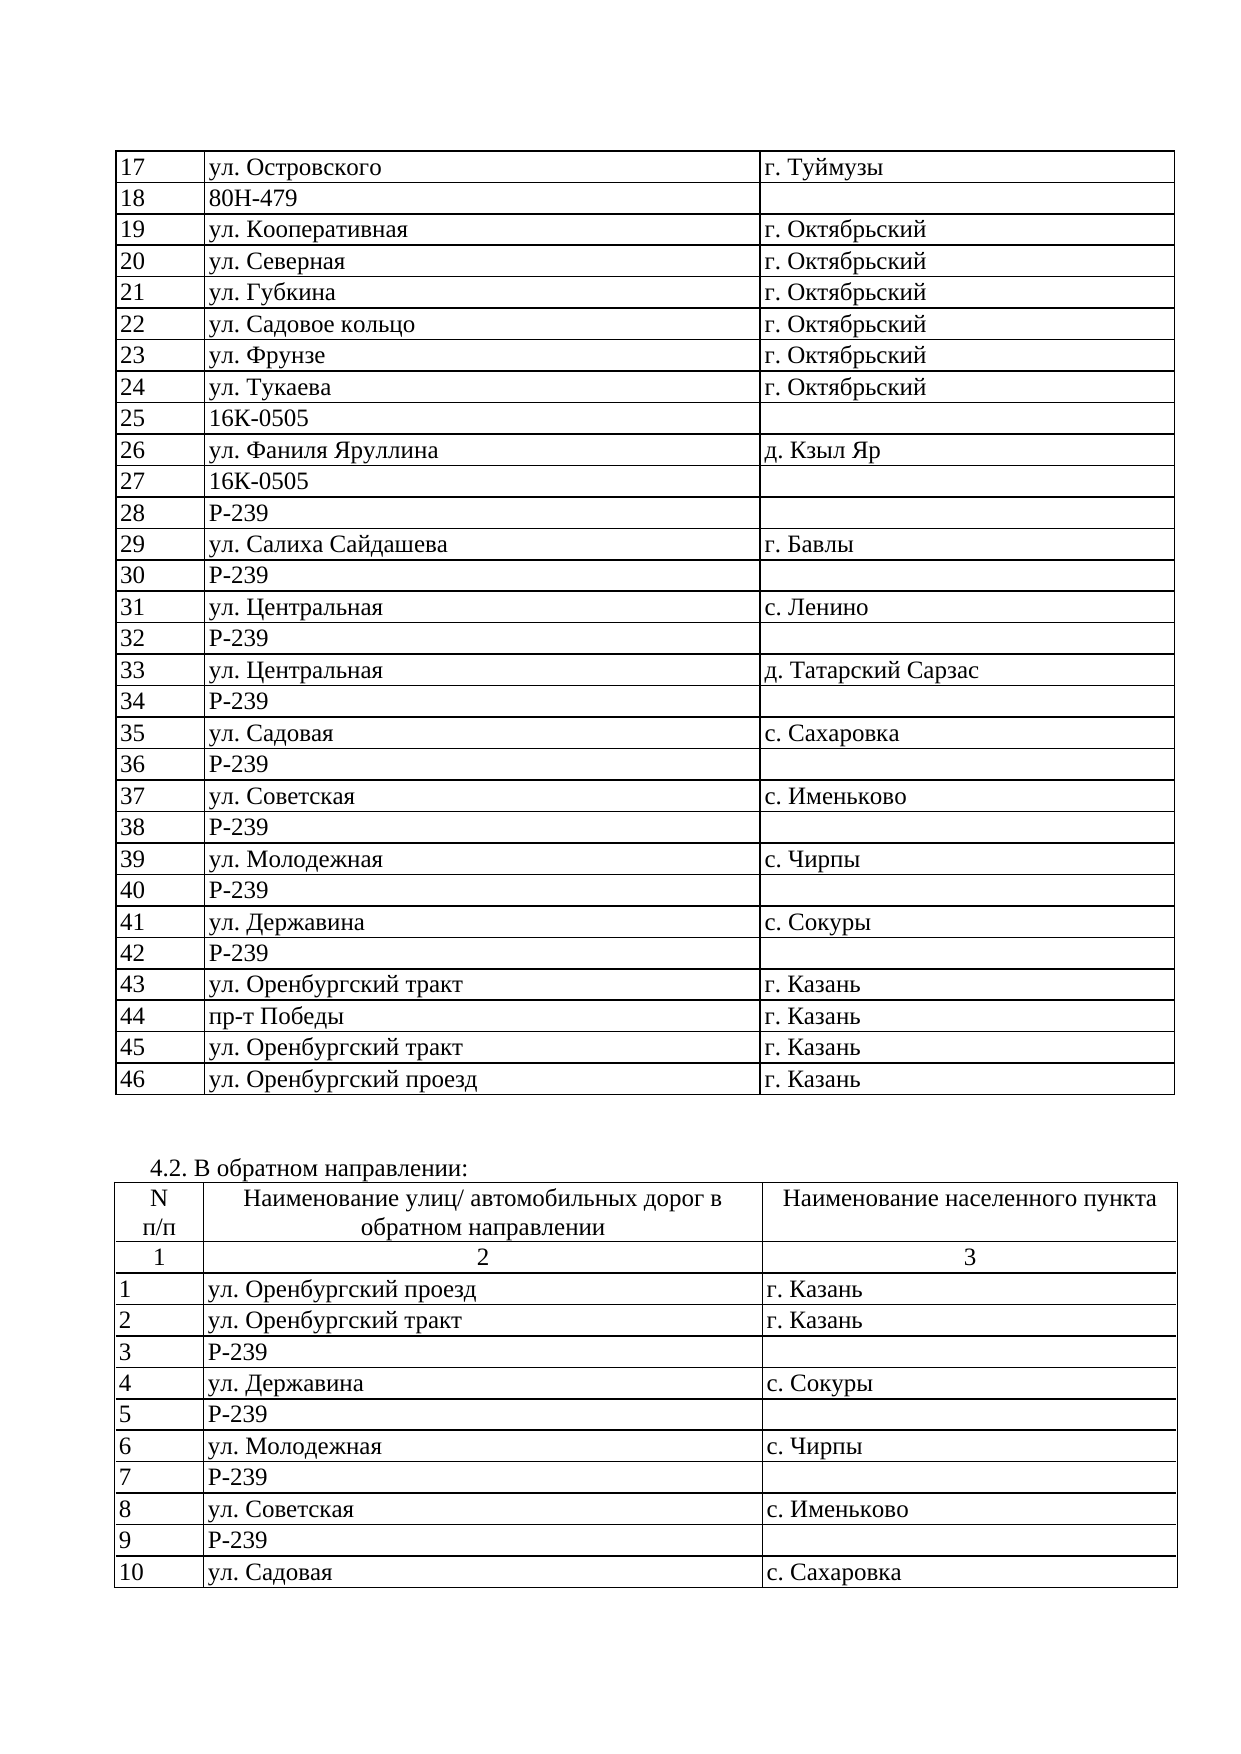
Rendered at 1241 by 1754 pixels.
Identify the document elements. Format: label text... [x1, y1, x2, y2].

table_cell 36 [117, 749, 204, 779]
table_cell 34 [117, 686, 204, 716]
table_cell 1 [115, 1242, 203, 1272]
table_cell ул. Оренбургский проезд [204, 1274, 762, 1303]
table_cell 16К-0505 [205, 403, 759, 433]
table_cell ул. Садовая [205, 718, 759, 748]
table_cell [761, 875, 1174, 905]
table_cell 35 [117, 718, 204, 748]
table_cell 4 [115, 1368, 203, 1398]
table_cell [761, 812, 1174, 842]
table_cell ул. Оренбургский проезд [205, 1064, 759, 1094]
table_cell Р-239 [205, 561, 759, 590]
table_cell ул. Садовое кольцо [205, 309, 759, 339]
table_cell г. Октябрьский [761, 340, 1174, 370]
table_cell 21 [117, 277, 204, 307]
table_cell 29 [117, 529, 204, 559]
table_header Наименование улиц/ автомобильных дорог в обратном направлении [204, 1183, 762, 1241]
table_cell ул. Оренбургский тракт [204, 1305, 762, 1335]
table_cell 20 [117, 246, 204, 276]
table_cell [763, 1398, 1177, 1429]
table_cell 42 [117, 938, 204, 968]
table_cell [761, 938, 1174, 968]
table_cell 1 [115, 1273, 203, 1303]
table_cell г. Октябрьский [761, 277, 1174, 307]
table_cell ул. Державина [204, 1368, 762, 1398]
table_cell ул. Салиха Сайдашева [205, 529, 759, 559]
table_cell г. Туймузы [761, 152, 1174, 181]
table_cell г. Казань [763, 1304, 1177, 1335]
table_cell 8 [115, 1493, 203, 1524]
table_cell 18 [117, 183, 204, 213]
table_cell 16К-0505 [205, 466, 759, 496]
table_cell Р-239 [205, 875, 759, 905]
table_cell ул. Оренбургский тракт [205, 1032, 759, 1062]
table_cell Р-239 [204, 1337, 762, 1366]
table_cell г. Казань [761, 1032, 1174, 1062]
table_cell Р-239 [205, 749, 759, 779]
table_cell 26 [117, 435, 204, 464]
table_cell 32 [117, 623, 204, 653]
table_cell пр-т Победы [205, 1001, 759, 1031]
table_cell [763, 1461, 1177, 1492]
table_cell [761, 183, 1174, 213]
table_cell [761, 623, 1174, 653]
table_cell с. Именьково [763, 1492, 1177, 1524]
table_cell с. Чирпы [763, 1429, 1177, 1461]
table_header Наименование населенного пункта [763, 1183, 1177, 1241]
table_cell ул. Центральная [205, 655, 759, 685]
table_cell [761, 749, 1174, 779]
table_cell 3 [115, 1336, 203, 1366]
table_cell с. Чирпы [761, 844, 1174, 873]
table_cell г. Бавлы [761, 529, 1174, 559]
table_cell ул. Центральная [205, 592, 759, 622]
table_cell 44 [117, 1001, 204, 1031]
table_cell ул. Кооперативная [205, 215, 759, 244]
table_cell д. Кзыл Яр [761, 435, 1174, 464]
table_cell г. Казань [761, 1001, 1174, 1031]
table_cell 25 [117, 403, 204, 433]
table_cell ул. Советская [205, 781, 759, 811]
table_cell Р-239 [205, 812, 759, 842]
table_cell ул. Тукаева [205, 372, 759, 402]
table_cell г. Октябрьский [761, 215, 1174, 244]
table_cell 22 [117, 309, 204, 339]
table_cell г. Октябрьский [761, 372, 1174, 402]
table_cell 10 [115, 1556, 203, 1587]
table_cell с. Сокуры [763, 1366, 1177, 1398]
table_cell 17 [117, 152, 204, 181]
table_cell 31 [117, 592, 204, 622]
table_cell 27 [117, 466, 204, 496]
table_cell 7 [115, 1462, 203, 1492]
table_cell ул. Садовая [204, 1557, 762, 1587]
table_cell г. Казань [763, 1272, 1177, 1303]
table_cell ул. Молодежная [205, 844, 759, 873]
table_cell 19 [117, 215, 204, 244]
table_cell 30 [117, 561, 204, 590]
table_cell [761, 686, 1174, 716]
table_cell ул. Молодежная [204, 1431, 762, 1461]
table_cell 40 [117, 875, 204, 905]
table_cell 2 [115, 1305, 203, 1335]
table_cell с. Именьково [761, 781, 1174, 811]
table_cell 28 [117, 498, 204, 527]
table_cell Р-239 [205, 686, 759, 716]
table_cell 33 [117, 655, 204, 685]
table_cell 37 [117, 781, 204, 811]
table_cell Р-239 [205, 623, 759, 653]
table_cell с. Сахаровка [763, 1555, 1177, 1587]
table_cell Р-239 [204, 1462, 762, 1492]
table_cell 38 [117, 812, 204, 842]
table_cell ул. Северная [205, 246, 759, 276]
table_cell ул. Островского [205, 152, 759, 181]
table_cell ул. Фрунзе [205, 340, 759, 370]
table_cell 6 [115, 1430, 203, 1461]
table_cell г. Октябрьский [761, 246, 1174, 276]
table_cell ул. Губкина [205, 277, 759, 307]
table_cell Р-239 [205, 938, 759, 968]
table_cell 80Н-479 [205, 183, 759, 213]
table_cell ул. Оренбургский тракт [205, 970, 759, 999]
table_cell 39 [117, 844, 204, 873]
table_cell [761, 403, 1174, 433]
table_cell 2 [204, 1242, 762, 1272]
table_cell ул. Советская [204, 1494, 762, 1524]
table_cell [763, 1335, 1177, 1366]
table_cell [763, 1524, 1177, 1555]
table_cell г. Казань [761, 970, 1174, 999]
table_cell 23 [117, 340, 204, 370]
table_cell г. Октябрьский [761, 309, 1174, 339]
table_cell 41 [117, 907, 204, 936]
table_cell ул. Державина [205, 907, 759, 936]
table_cell 45 [117, 1032, 204, 1062]
table_cell 3 [763, 1241, 1177, 1272]
table_cell 43 [117, 970, 204, 999]
table_cell 5 [115, 1399, 203, 1429]
table_cell 9 [115, 1525, 203, 1555]
table_cell с. Ленино [761, 592, 1174, 622]
table_cell 46 [117, 1064, 204, 1094]
text 4.2. В обратном направлении: [150, 1153, 1090, 1182]
table_cell г. Казань [761, 1064, 1174, 1094]
table_cell с. Сахаровка [761, 718, 1174, 748]
table_cell ул. Фаниля Яруллина [205, 435, 759, 464]
table_cell [761, 561, 1174, 590]
table_cell Р-239 [205, 498, 759, 527]
table_cell [761, 498, 1174, 527]
table_cell Р-239 [204, 1525, 762, 1555]
table_header N п/п [115, 1183, 203, 1241]
table_cell [761, 466, 1174, 496]
table_cell д. Татарский Сарзас [761, 655, 1174, 685]
table_cell Р-239 [204, 1400, 762, 1429]
table_cell 24 [117, 372, 204, 402]
table_cell с. Сокуры [761, 907, 1174, 936]
